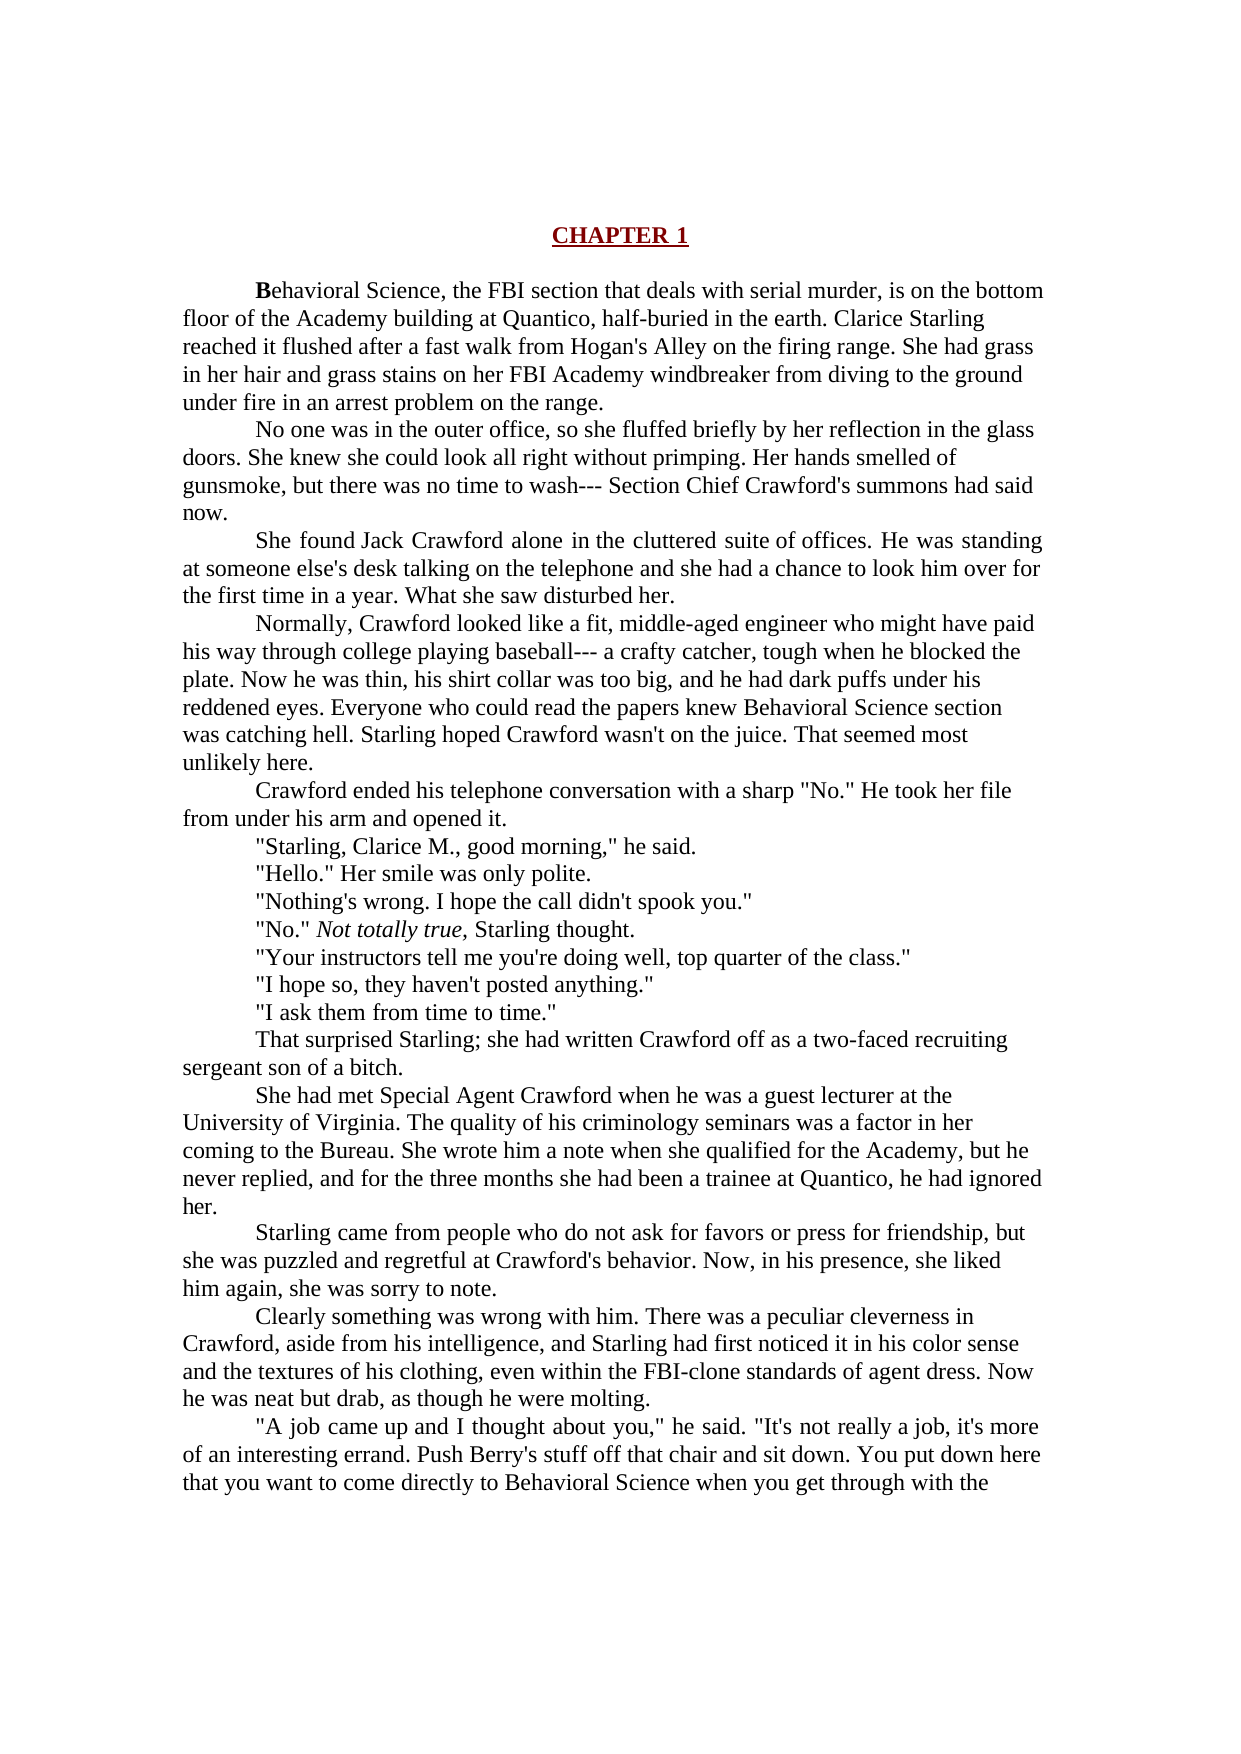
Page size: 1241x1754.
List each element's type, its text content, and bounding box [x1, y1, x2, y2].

text She found Jack Crawford alone in the cluttered suite of offices. He was standing at someone else's desk talking on the telephone and she had a chance to look him over for the first time in a year. What she saw disturbed her. [182, 526, 1051, 609]
text "Your instructors tell me you're doing well, top quarter of the class." "I hope so, they haven't posted anything." [255, 943, 927, 998]
text "Starling, Clarice M., good morning," he said. "Hello." Her smile was only polite. [255, 832, 769, 887]
text Crawford ended his telephone conversation with a sharp "No." He took her file from under his arm and opened it. [182, 776, 1051, 832]
text "A job came up and I thought about you," he said. "It's not really a job, it's more of an interesting errand. Push Berry's stuff off that chair and sit down. You put down here that you want to come directly to Behavioral Science when you get through with the [182, 1412, 1051, 1495]
text That surprised Starling; she had written Crawford off as a two-faced recruiting sergeant son of a bitch. [182, 1025, 1051, 1081]
text Clearly something was wrong with him. There was a peculiar cleverness in Crawford, aside from his intelligence, and Starling had first noticed it in his color sense and the textures of his clothing, even within the FBI-clone standards of agent dress. Now he was neat but drab, as though he were molting. [182, 1302, 1051, 1412]
text She had met Special Agent Crawford when he was a guest lecturer at the University of Virginia. The quality of his criminology seminars was a factor in her coming to the Bureau. She wrote him a note when she qualified for the Academy, but he never replied, and for the three months she had been a trainee at Quantico, he had ignored her. [182, 1081, 1048, 1219]
text "I ask them from time to time." [255, 998, 1142, 1025]
text Normally, Crawford looked like a fit, middle-aged engineer who might have paid his way through college playing baseball--- a crafty catcher, tough when he blocked the plate. Now he was thin, his shirt collar was too big, and he had dark puffs under his reddened eyes. Everyone who could read the papers knew Behavioral Science section was catching hell. Starling hoped Crawford wasn't on the juice. That seemed most unlikely here. [182, 609, 1040, 776]
text Behavioral Science, the FBI section that deals with serial murder, is on the bottom floor of the Academy building at Quantico, half-buried in the earth. Clarice Starling reached it flushed after a fast walk from Hogan's Alley on the firing range. She had grass in her hair and grass stains on her FBI Academy windbreaker from diving to the ground under fire in an arrest problem on the range. [182, 276, 1051, 415]
text Starling came from people who do not ask for favors or press for friendship, but [255, 1220, 1142, 1246]
subtitle CHAPTER 1 [251, 221, 989, 248]
text No one was in the outer office, so she fluffed briefly by her reflection in the glass doors. She knew she could look all right without primping. Her hands smelled of gunsmoke, but there was no time to wash--- Section Chief Crawford's summons had said now. [182, 415, 1051, 526]
text she was puzzled and regretful at Crawford's behavior. Now, in his presence, she liked him again, she was sorry to note. [182, 1246, 1028, 1301]
text "Nothing's wrong. I hope the call didn't spook you." "No." Not totally true, Starling thought. [255, 887, 769, 942]
